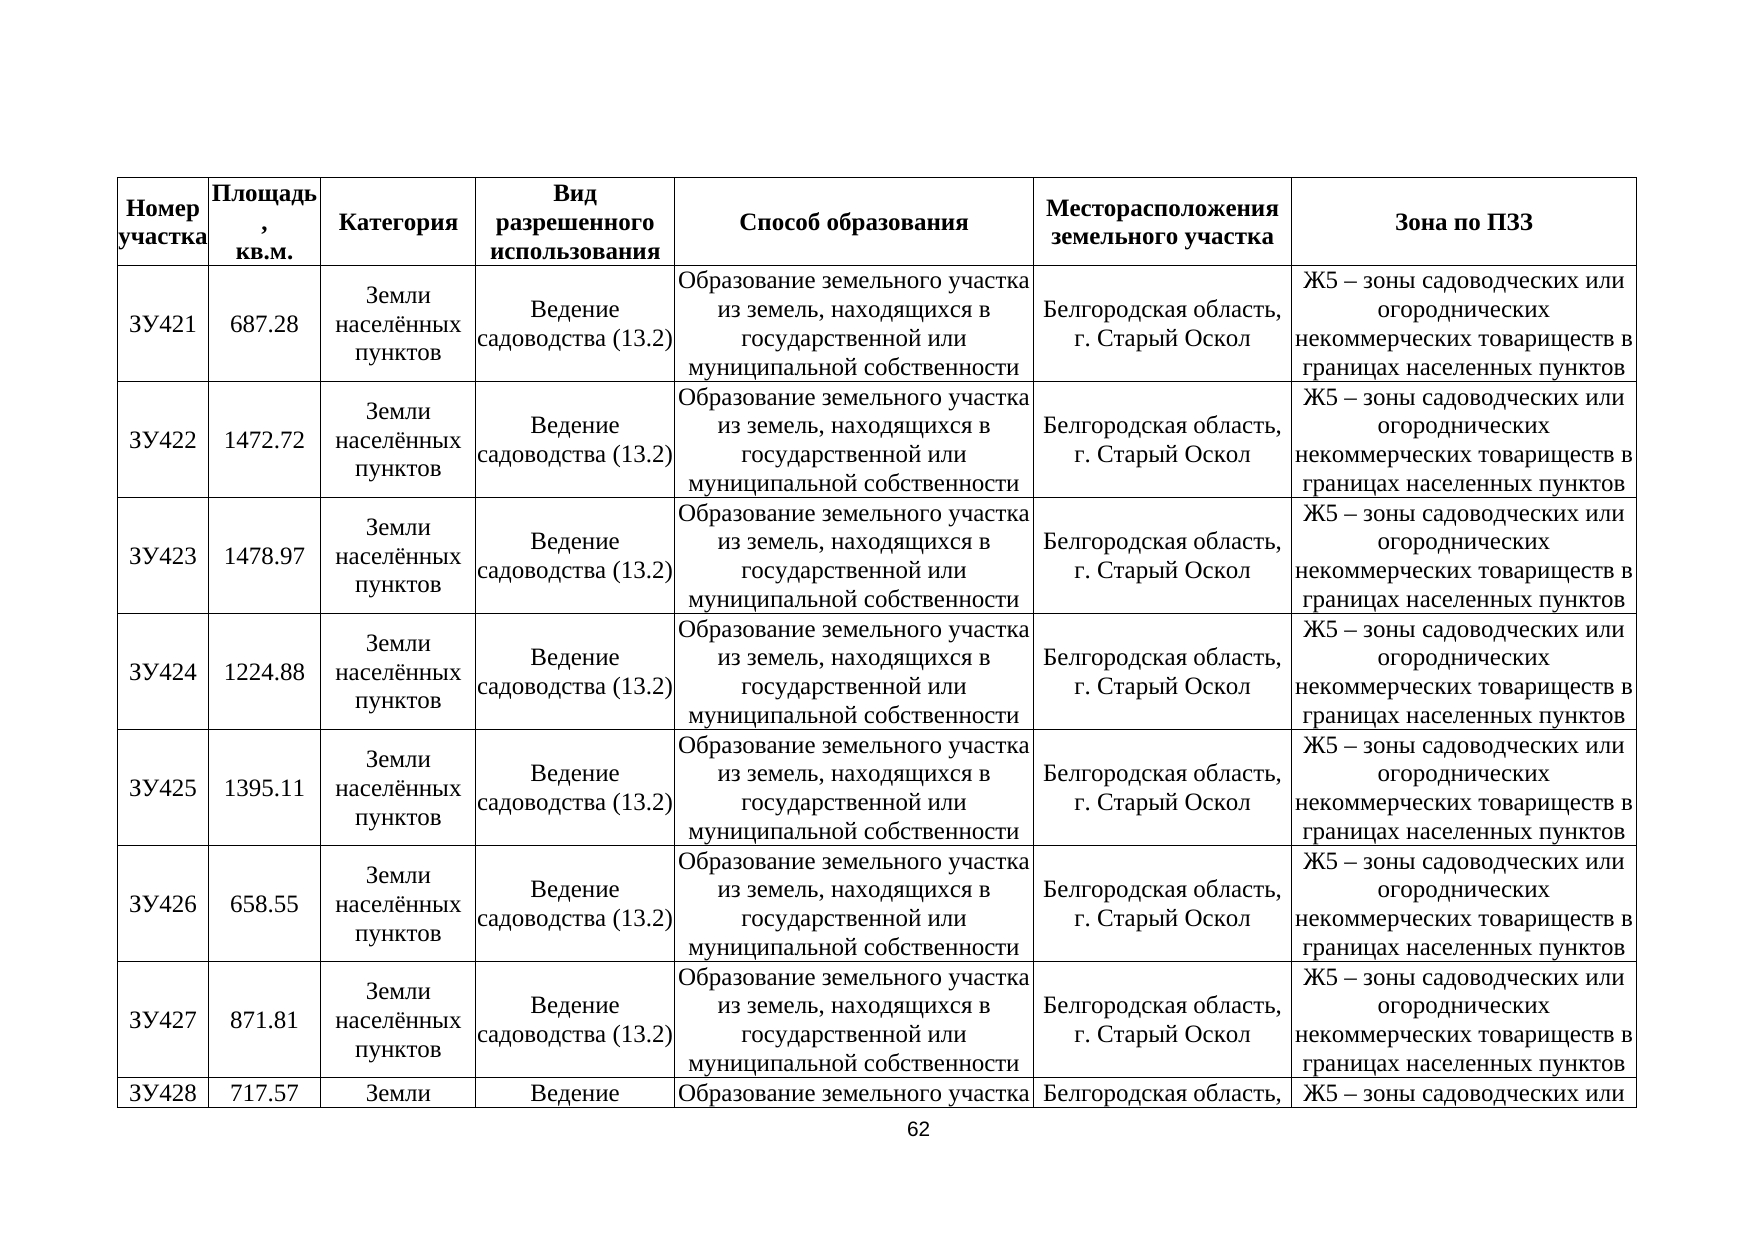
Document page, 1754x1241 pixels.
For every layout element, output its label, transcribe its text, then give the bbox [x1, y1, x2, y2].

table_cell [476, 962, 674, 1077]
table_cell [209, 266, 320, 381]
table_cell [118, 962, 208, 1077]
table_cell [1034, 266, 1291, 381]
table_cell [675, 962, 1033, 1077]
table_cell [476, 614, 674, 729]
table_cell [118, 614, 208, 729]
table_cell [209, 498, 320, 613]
table_header Зона по ПЗЗ [1292, 178, 1636, 264]
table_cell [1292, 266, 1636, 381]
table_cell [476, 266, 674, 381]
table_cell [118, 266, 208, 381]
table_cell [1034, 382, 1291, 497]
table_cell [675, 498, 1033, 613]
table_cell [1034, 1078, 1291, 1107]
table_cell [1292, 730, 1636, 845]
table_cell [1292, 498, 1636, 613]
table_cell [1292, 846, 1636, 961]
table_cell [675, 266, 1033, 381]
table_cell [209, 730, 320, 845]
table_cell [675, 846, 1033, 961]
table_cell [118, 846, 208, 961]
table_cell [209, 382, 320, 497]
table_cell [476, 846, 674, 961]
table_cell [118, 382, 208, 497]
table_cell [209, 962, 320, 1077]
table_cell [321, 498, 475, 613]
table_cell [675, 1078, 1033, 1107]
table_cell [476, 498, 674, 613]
table_header Номер участка [118, 178, 208, 264]
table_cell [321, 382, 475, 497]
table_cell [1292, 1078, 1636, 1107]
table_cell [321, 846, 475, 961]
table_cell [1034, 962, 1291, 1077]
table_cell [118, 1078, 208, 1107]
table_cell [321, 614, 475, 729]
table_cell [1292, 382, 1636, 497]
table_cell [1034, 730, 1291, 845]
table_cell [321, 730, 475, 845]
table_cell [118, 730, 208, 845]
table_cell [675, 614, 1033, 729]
table_header Способ образования [675, 178, 1033, 264]
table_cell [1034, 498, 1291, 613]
table_header Вид разрешенного использования [476, 178, 674, 264]
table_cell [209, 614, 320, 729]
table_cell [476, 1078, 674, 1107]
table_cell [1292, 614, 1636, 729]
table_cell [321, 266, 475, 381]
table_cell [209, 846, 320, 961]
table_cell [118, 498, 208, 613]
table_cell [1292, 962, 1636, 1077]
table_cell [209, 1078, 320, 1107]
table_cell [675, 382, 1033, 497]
table_header Площадь, кв.м. [209, 178, 320, 264]
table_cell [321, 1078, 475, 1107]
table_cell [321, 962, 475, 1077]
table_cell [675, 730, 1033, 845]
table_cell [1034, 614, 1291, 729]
table_header Категория [321, 178, 475, 264]
table_header Месторасположения земельного участка [1034, 178, 1291, 264]
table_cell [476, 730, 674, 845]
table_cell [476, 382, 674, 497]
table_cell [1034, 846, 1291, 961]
